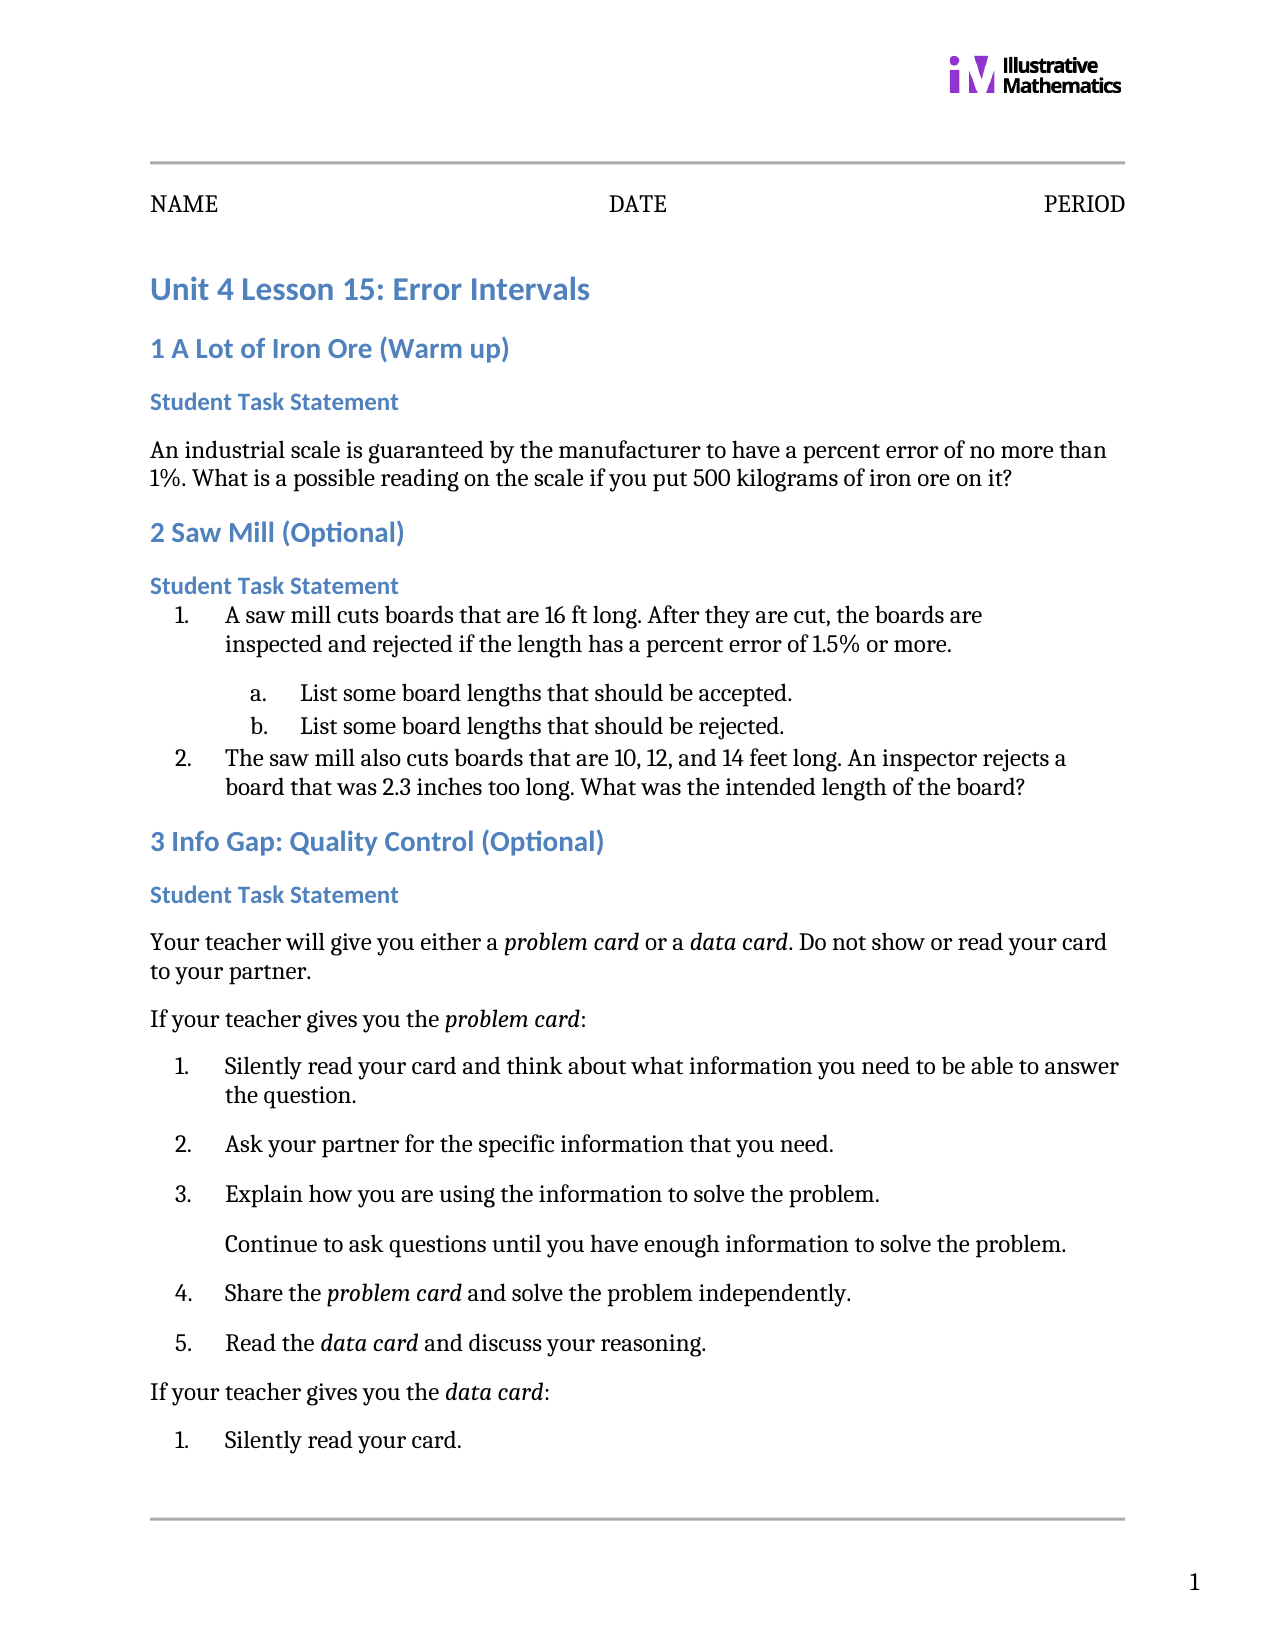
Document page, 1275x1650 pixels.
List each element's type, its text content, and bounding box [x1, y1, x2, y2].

list List some board lengths that should be accepted. [250, 679, 1125, 708]
subtitle 2 Saw Mill (Optional) [150, 514, 1125, 549]
subtitle Unit 4 Lesson 15: Error Intervals [150, 268, 1125, 309]
text If your teacher gives you the problem card: [150, 1004, 1125, 1033]
text If your teacher gives you the data card: [150, 1378, 1125, 1407]
text An industrial scale is guaranteed by the manufacturer to have a percent error of no more than 1%. What is a possible reading on the scale if you put 500 kilograms of iron ore on it? [150, 436, 1125, 493]
list Share the problem card and solve the problem independently. [175, 1279, 1125, 1308]
subtitle 1 A Lot of Iron Ore (Warm up) [150, 330, 1125, 366]
list Ask your partner for the specific information that you need. [175, 1130, 1125, 1159]
list List some board lengths that should be rejected. [250, 712, 1125, 741]
list Silently read your card. [175, 1426, 1125, 1454]
list Continue to ask questions until you have enough information to solve the problem. [175, 1229, 1125, 1258]
subtitle Student Task Statement [150, 570, 1125, 601]
subtitle Student Task Statement [150, 386, 1125, 417]
list The saw mill also cuts boards that are 10, 12, and 14 feet long. An inspector rejects a board that was 2.3 inches too long. What was the intended length of the board? [175, 744, 1125, 802]
subtitle 3 Info Gap: Quality Control (Optional) [150, 823, 1125, 858]
list Explain how you are using the information to solve the problem. [175, 1180, 1125, 1209]
list A saw mill cuts boards that are 16 ft long. After they are cut, the boards are inspected and rejected if the length has a percent error of 1.5% or more. [175, 601, 1125, 658]
picture [949, 55, 1121, 93]
list Silently read your card and think about what information you need to be able to answer the question. [175, 1052, 1125, 1109]
text Your teacher will give you either a problem card or a data card. Do not show or read your card to your partner. [150, 928, 1125, 986]
list Read the data card and discuss your reasoning. [175, 1329, 1125, 1357]
subtitle Student Task Statement [150, 879, 1125, 909]
